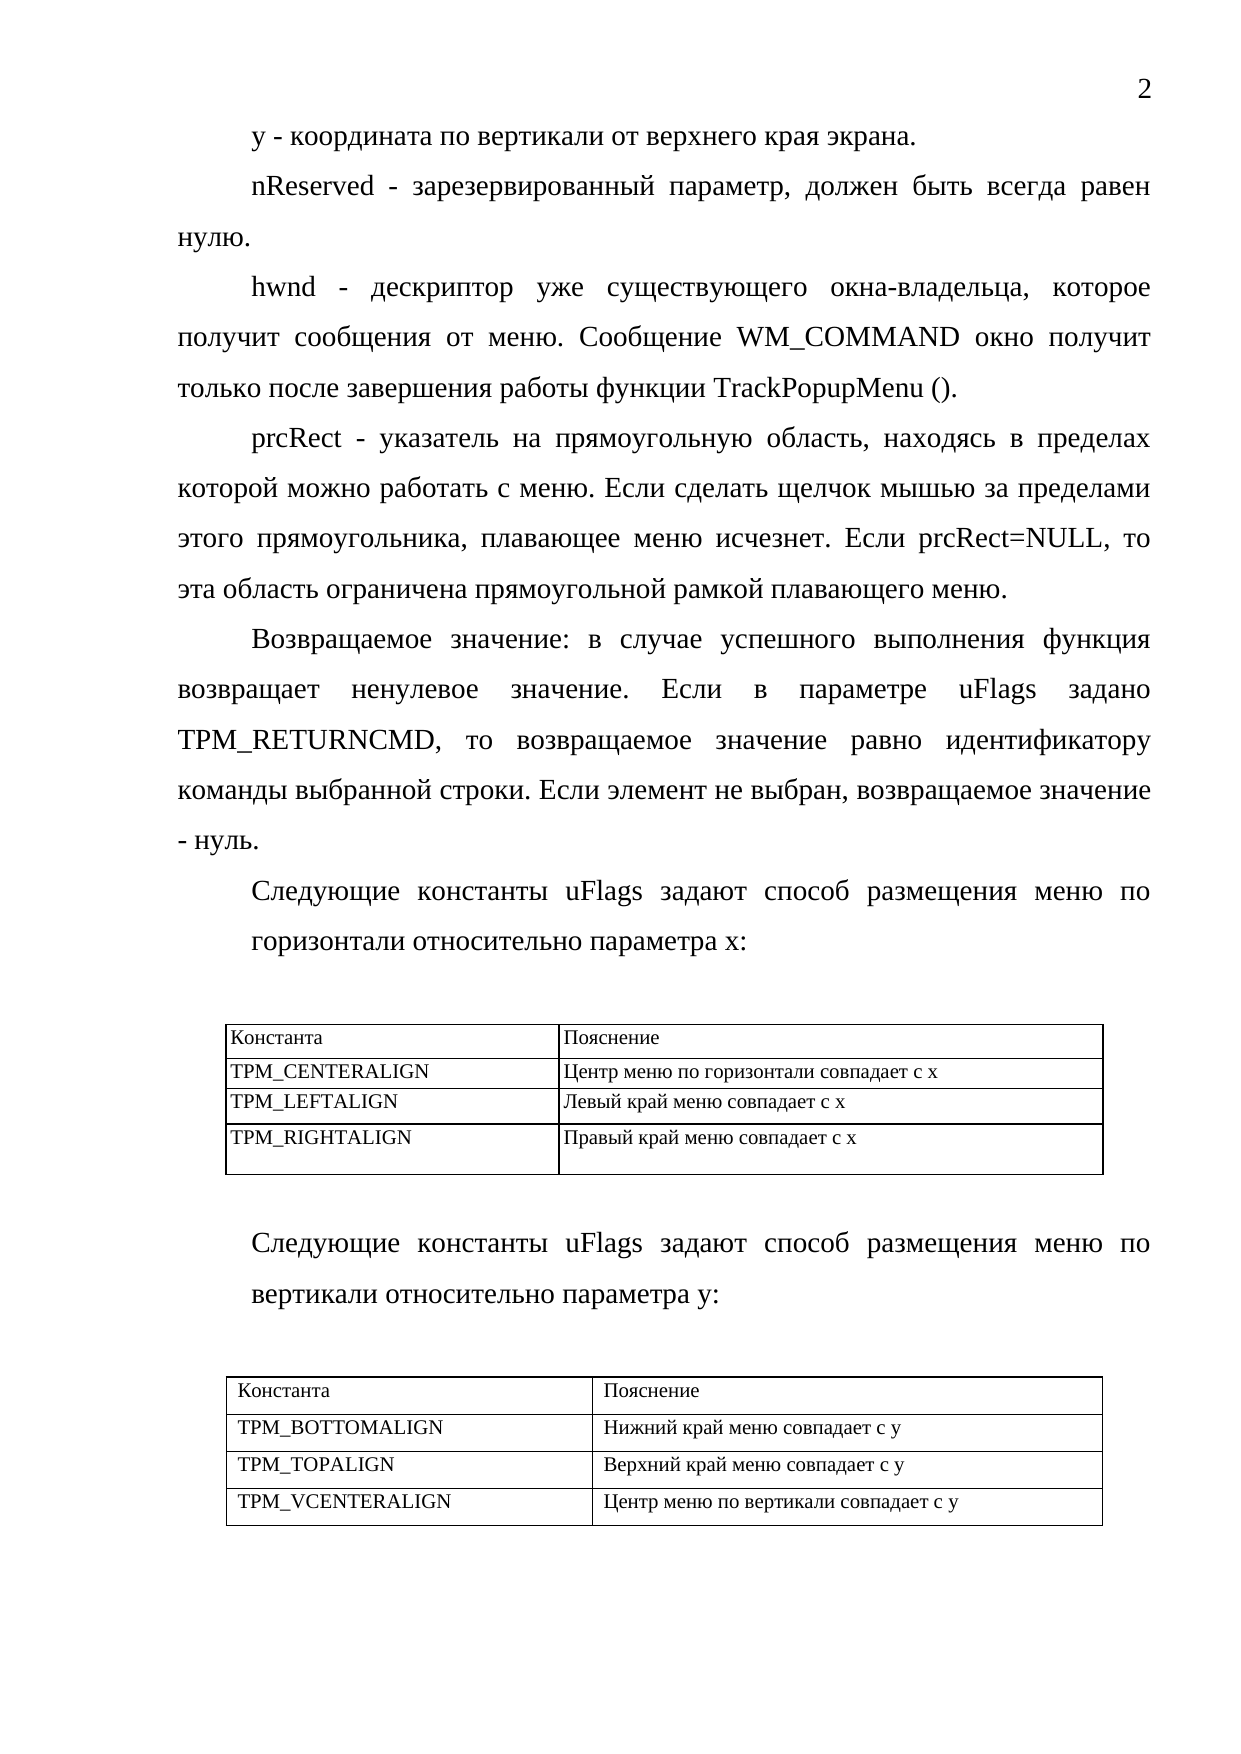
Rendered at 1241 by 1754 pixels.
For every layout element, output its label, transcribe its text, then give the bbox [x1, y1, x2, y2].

text hwnd - дескриптор уже существующего окна-владельца, которое получит сообщения от меню. Сообщение WM_COMMAND окно получит только после завершения работы функции TrackPopupMenu (). [177, 269, 1152, 403]
text Возвращаемое значение: в случае успешного выполнения функция возвращает ненулевое значение. Если в параметре uFlags задано TPM_RETURNCMD, то возвращаемое значение равно идентификатору команды выбранной строки. Если элемент не выбран, возвращаемое значение - нуль. [177, 621, 1152, 856]
text у - координата по вертикали от верхнего края экрана. [177, 118, 1152, 152]
table_header Пояснение [560, 1025, 1102, 1058]
table_cell TPM_RIGHTALIGN [227, 1125, 558, 1174]
table_cell TPM_TOPALIGN [227, 1452, 592, 1488]
table_cell ТРМ_LEFTALIGN [227, 1089, 558, 1123]
table_cell ТРМ_CENTERALIGN [227, 1059, 558, 1088]
table_cell Центр меню по горизонтали совпадает с х [560, 1059, 1102, 1088]
text Следующие константы uFlags задают способ размещения меню по вертикали относительно параметра у: [251, 1226, 1152, 1309]
table_cell Центр меню по вертикали совпадает с у [593, 1489, 1102, 1525]
table_header Константа [227, 1378, 592, 1413]
table_cell Левый край меню совпадает с х [560, 1089, 1102, 1123]
table_cell TPM_VCENTERALIGN [227, 1489, 592, 1525]
text nReserved - зарезервированный параметр, должен быть всегда равен нулю. [177, 168, 1152, 252]
text Следующие константы uFlags задают способ размещения меню по горизонтали относительно параметра х: [251, 873, 1152, 957]
table_header Константа [227, 1025, 558, 1058]
table_cell TPM_BOTTOMALIGN [227, 1415, 592, 1451]
text prcRect - указатель на прямоугольную область, находясь в пределах которой можно работать с меню. Если сделать щелчок мышью за пределами этого прямоугольника, плавающее меню исчезнет. Если prcRect=NULL, то эта область ограничена прямоугольной рамкой плавающего меню. [177, 420, 1152, 604]
table_cell Нижний край меню совпадает с у [593, 1415, 1102, 1451]
table_cell Правый край меню совпадает с х [560, 1125, 1102, 1174]
table_cell Верхний край меню совпадает с у [593, 1452, 1102, 1488]
table_header Пояснение [593, 1378, 1102, 1413]
